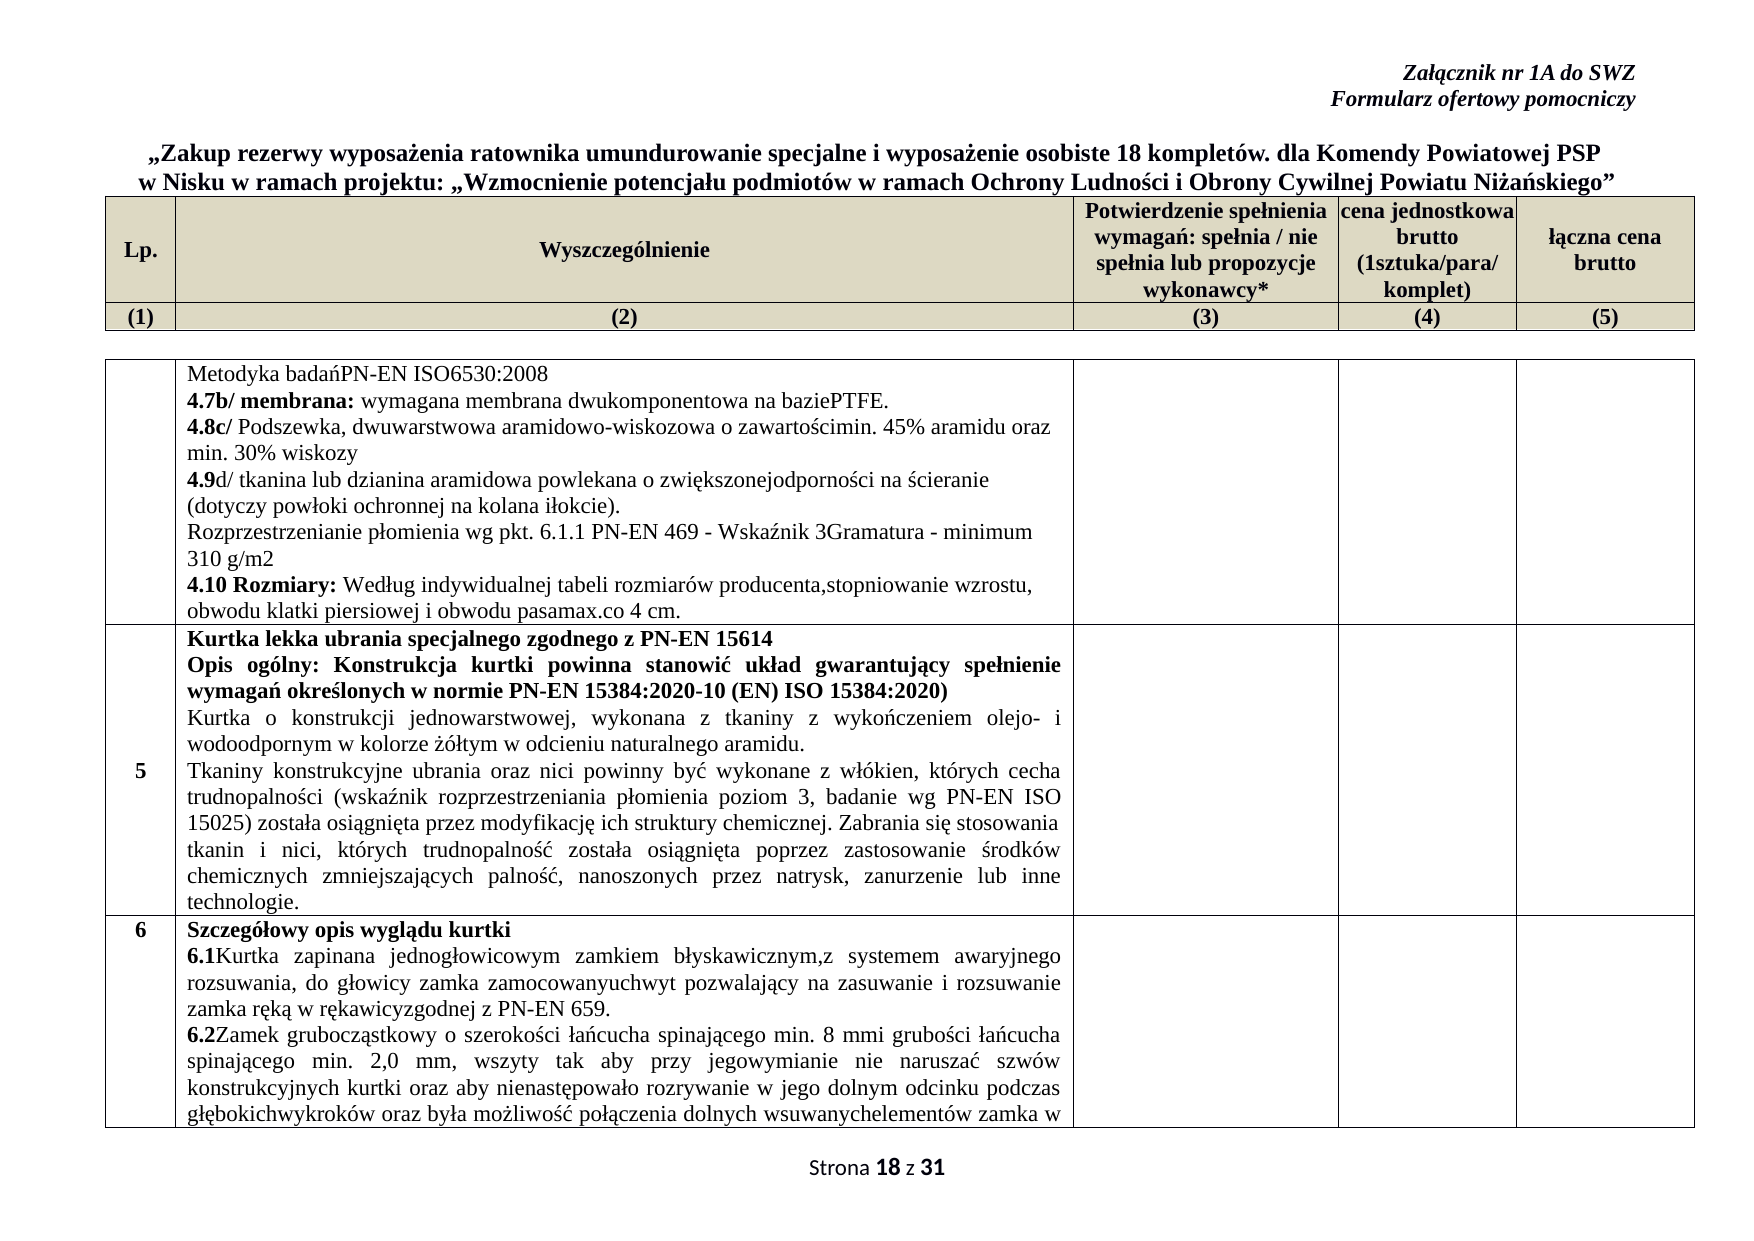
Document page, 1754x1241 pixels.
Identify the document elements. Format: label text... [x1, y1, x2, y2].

table_cell [1339, 625, 1516, 915]
table_cell [1339, 916, 1516, 1127]
table_cell [1074, 625, 1338, 915]
table_cell 5 [106, 625, 175, 915]
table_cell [176, 360, 1073, 624]
table_cell [1517, 916, 1694, 1127]
table_cell [1339, 360, 1516, 624]
table_cell [1517, 360, 1694, 624]
table_cell [1074, 360, 1338, 624]
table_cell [176, 916, 1073, 1127]
table_cell Kurtka lekka ubrania specjalnego zgodnego z PN-EN 15614 Opis ogólny: Konstrukcja kurtki powinna stanowić układ gwarantujący spełnienie wymagań określonych w normie PN-EN 15384:2020-10 (EN) ISO 15384:2020) Kurtka o konstrukcji jednowarstwowej, wykonana z tkaniny z wykończeniem olejo- i wodoodpornym w kolorze żółtym w odcieniu naturalnego aramidu. Tkaniny konstrukcyjne ubrania oraz nici powinny być wykonane z włókien, których cecha trudnopalności (wskaźnik rozprzestrzeniania płomienia poziom 3, badanie wg PN-EN ISO 15025) została osiągnięta przez modyfikację ich struktury chemicznej. Zabrania się stosowania tkanin i nici, których trudnopalność została osiągnięta poprzez zastosowanie środków chemicznych zmniejszających palność, nanoszonych przez natrysk, zanurzenie lub inne technologie. [176, 625, 1073, 915]
table_cell 6 [106, 916, 175, 1127]
table_cell [1517, 625, 1694, 915]
table_cell 4 [106, 360, 175, 624]
table_cell [1074, 916, 1338, 1127]
